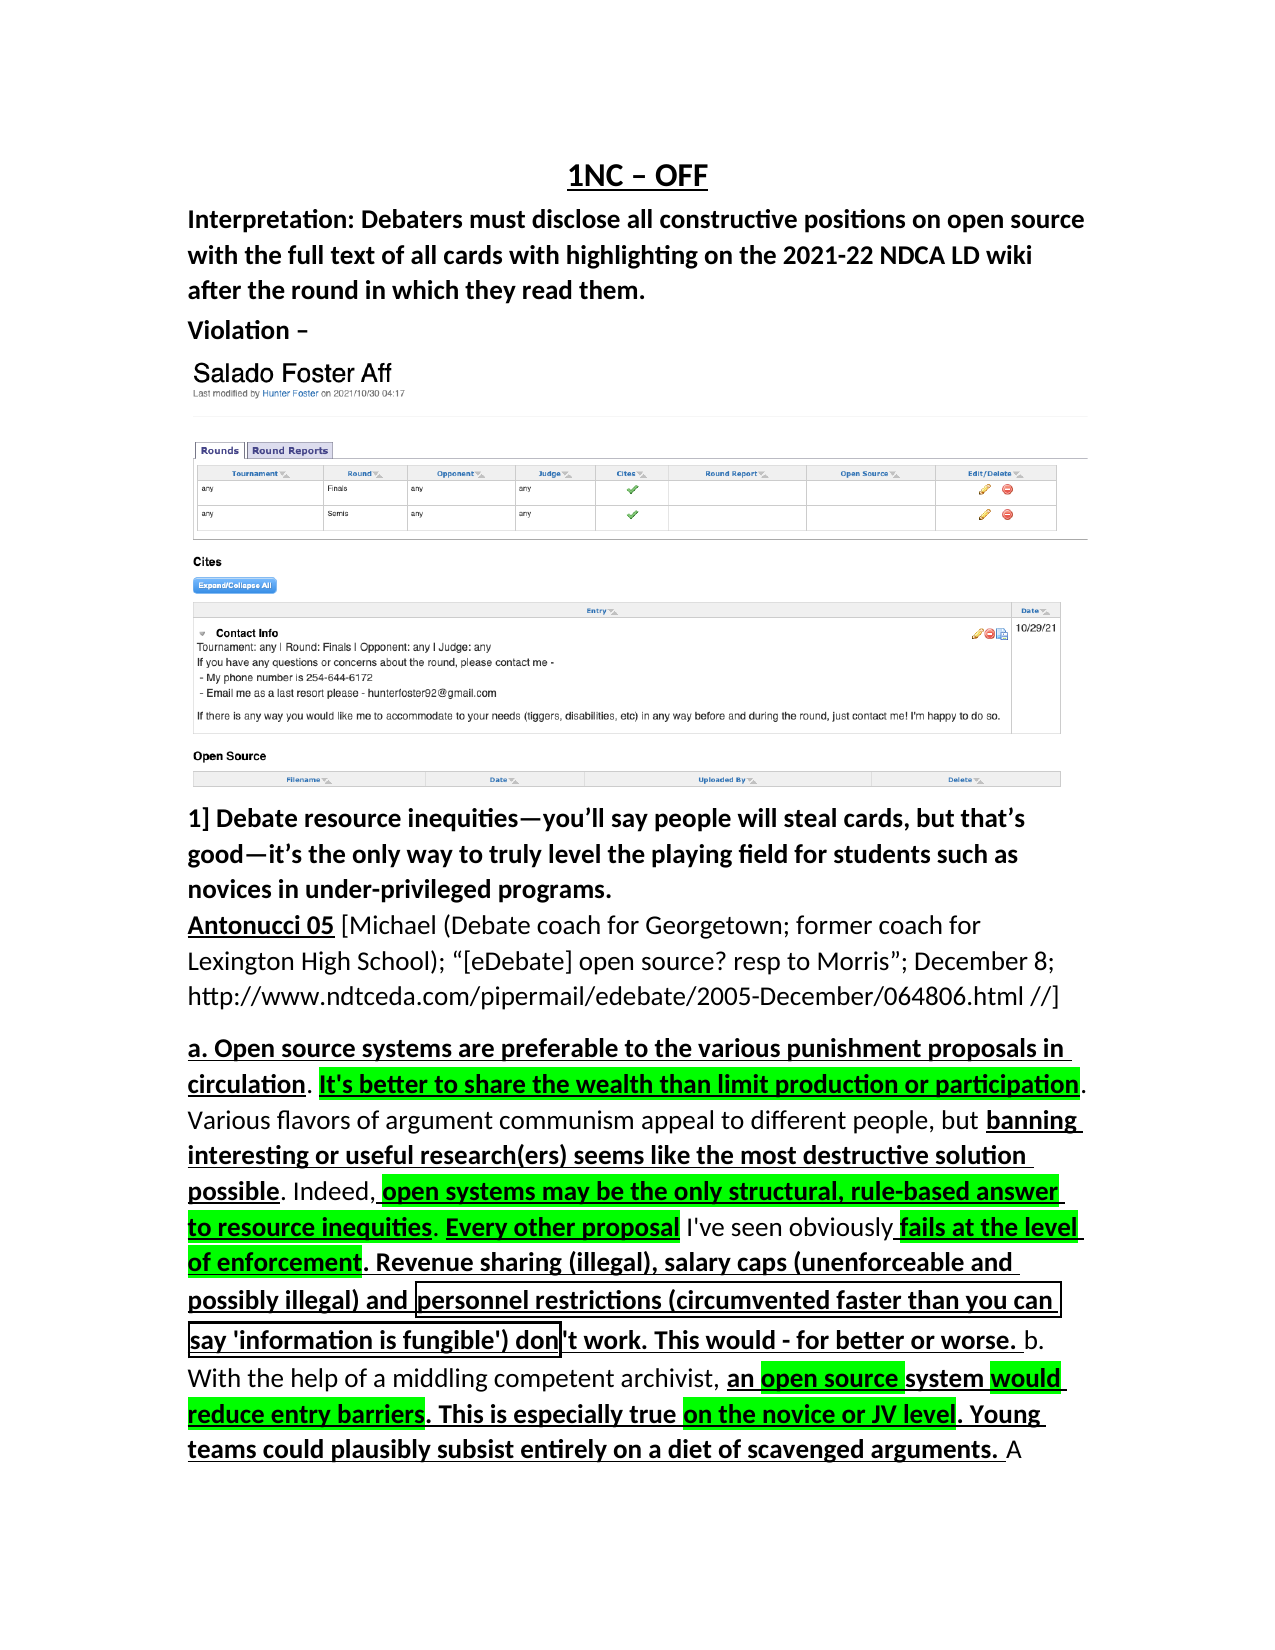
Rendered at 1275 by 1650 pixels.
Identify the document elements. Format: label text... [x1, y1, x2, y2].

text Antonucci 05 [Michael (Debate coach for Georgetown; former coach for Lexington High School); “[eDebate] open source? resp to Morris”; December 8; http://www.ndtceda.com/pipermail/edebate/2005-December/064806.html //] [187, 908, 1087, 1012]
subtitle Violation – [187, 313, 1087, 348]
subtitle Interpretation: Debaters must disclose all constructive positions on open source with the full text of all cards with highlighting on the 2021-22 NDCA LD wiki after the round in which they read them. [187, 202, 1087, 307]
subtitle 1NC – OFF [187, 154, 1087, 195]
picture [187, 348, 1088, 795]
subtitle 1] Debate resource inequities—you’ll say people will steal cards, but that’s good—it’s the only way to truly level the playing field for students such as novices in under-privileged programs. [187, 801, 1087, 905]
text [187, 1032, 1087, 1465]
